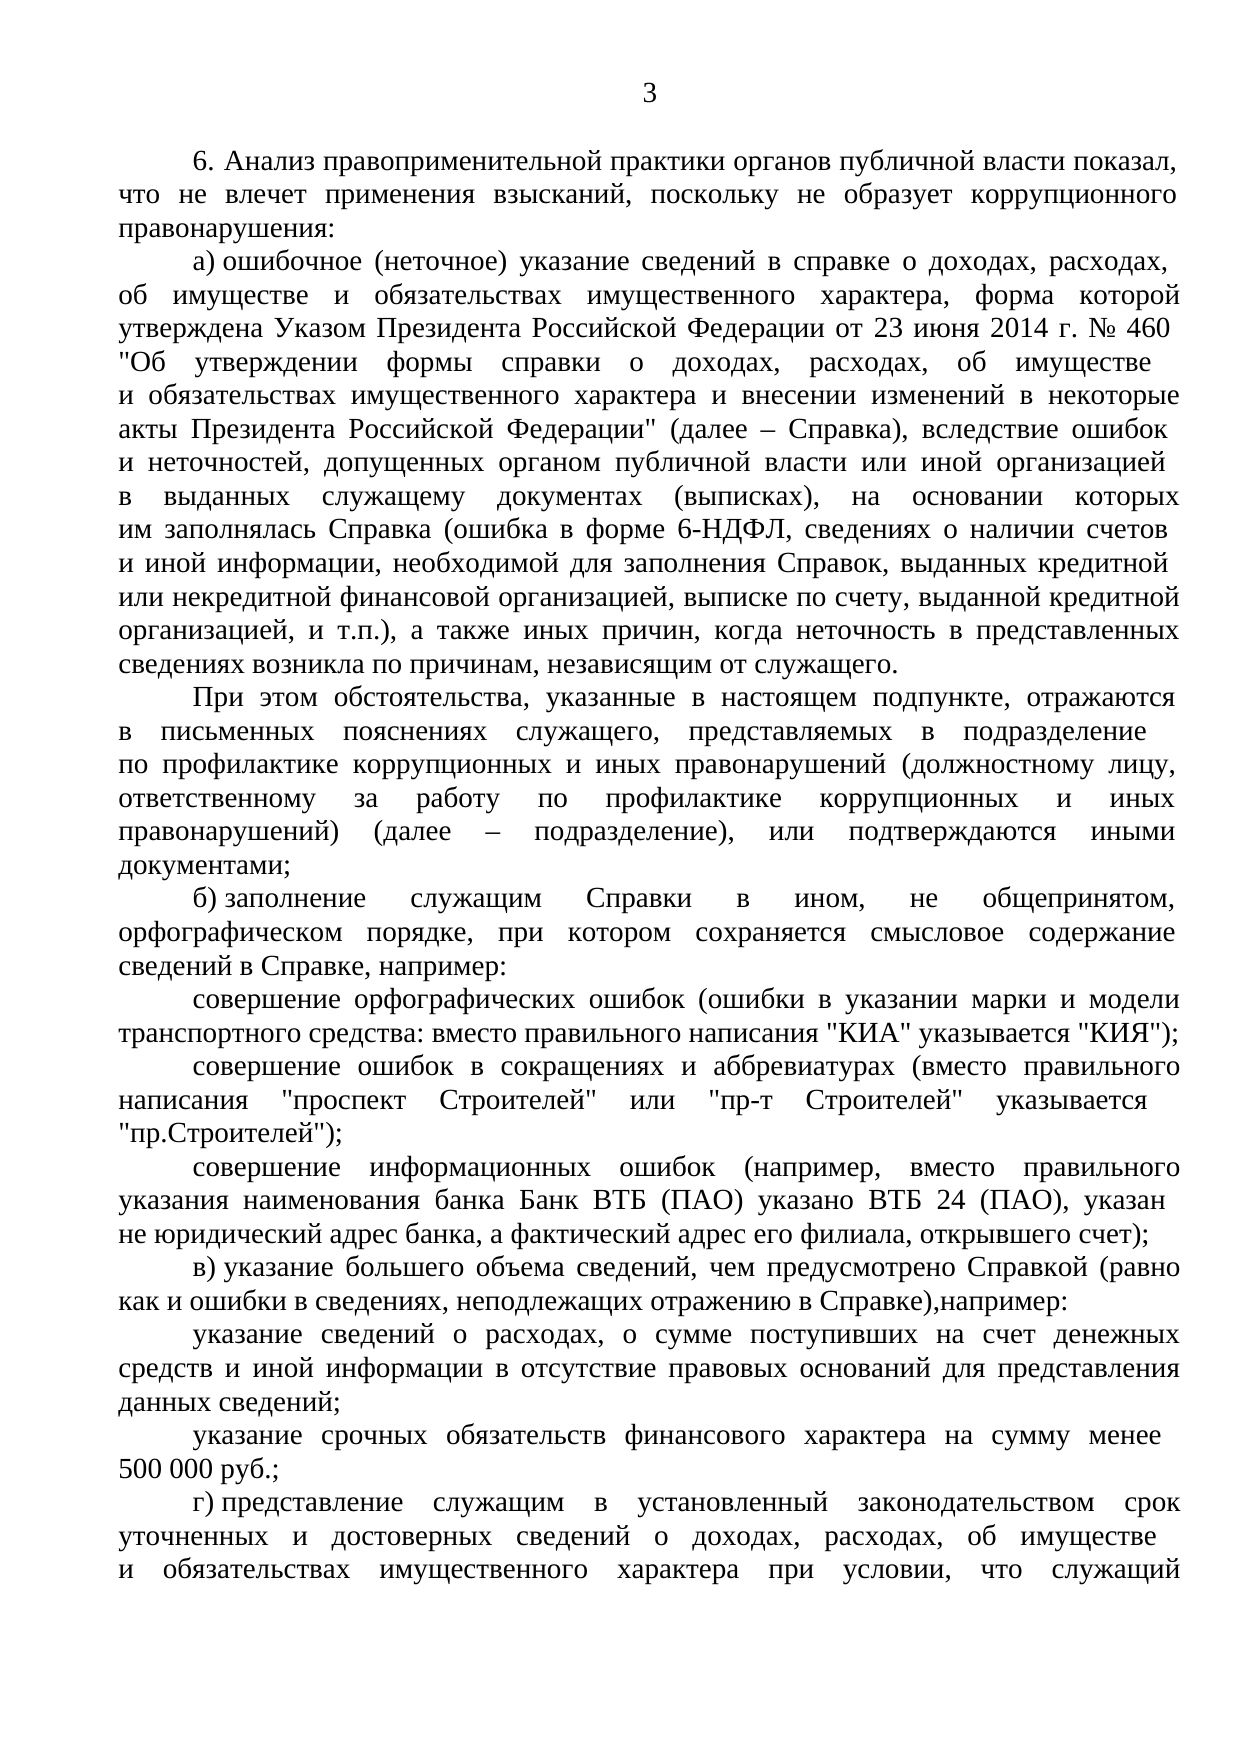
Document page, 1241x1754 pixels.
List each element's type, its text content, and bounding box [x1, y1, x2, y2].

text совершение орфографических ошибок (ошибки в указании марки и модели транспортного средства: вместо правильного написания "КИА" указывается "КИЯ"); [118, 981, 1181, 1048]
text указание срочных обязательств финансового характера на сумму менее 500 000 руб.; [118, 1417, 1181, 1484]
text а) ошибочное (неточное) указание сведений в справке о доходах, расходах, об имуществе и обязательствах имущественного характера, форма которой утверждена Указом Президента Российской Федерации от 23 июня 2014 г. № 460 "Об утверждении формы справки о доходах, расходах, об имуществе и обязательствах имущественного характера и внесении изменений в некоторые акты Президента Российской Федерации" (далее – Справка), вследствие ошибок и неточностей, допущенных органом публичной власти или иной организацией в выданных служащему документах (выписках), на основании которых им заполнялась Справка (ошибка в форме 6-НДФЛ, сведениях о наличии счетов и иной информации, необходимой для заполнения Справок, выданных кредитной или некредитной финансовой организацией, выписке по счету, выданной кредитной организацией, и т.п.), а также иных причин, когда неточность в представленных сведениях возникла по причинам, независящим от служащего. [118, 243, 1181, 679]
text указание сведений о расходах, о сумме поступивших на счет денежных средств и иной информации в отсутствие правовых оснований для представления данных сведений; [118, 1317, 1181, 1417]
text совершение ошибок в сокращениях и аббревиатурах (вместо правильного написания "проспект Строителей" или "пр-т Строителей" указывается "пр.Строителей"); [118, 1048, 1181, 1149]
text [118, 1484, 1181, 1585]
text При этом обстоятельства, указанные в настоящем подпункте, отражаются в письменных пояснениях служащего, представляемых в подразделение по профилактике коррупционных и иных правонарушений (должностному лицу, ответственному за работу по профилактике коррупционных и иных правонарушений) (далее – подразделение), или подтверждаются иными документами; [118, 679, 1176, 881]
text б) заполнение служащим Справки в ином, не общепринятом, орфографическом порядке, при котором сохраняется смысловое содержание сведений в Справке, например: [118, 881, 1176, 981]
list Анализ правоприменительной практики органов публичной власти показал, что не влечет применения взысканий, поскольку не образует коррупционного правонарушения: [118, 143, 1178, 243]
text совершение информационных ошибок (например, вместо правильного указания наименования банка Банк ВТБ (ПАО) указано ВТБ 24 (ПАО), указан не юридический адрес банка, а фактический адрес его филиала, открывшего счет); [118, 1149, 1181, 1249]
text в) указание большего объема сведений, чем предусмотрено Справкой (равно как и ошибки в сведениях, неподлежащих отражению в Справке),например: [118, 1249, 1181, 1317]
